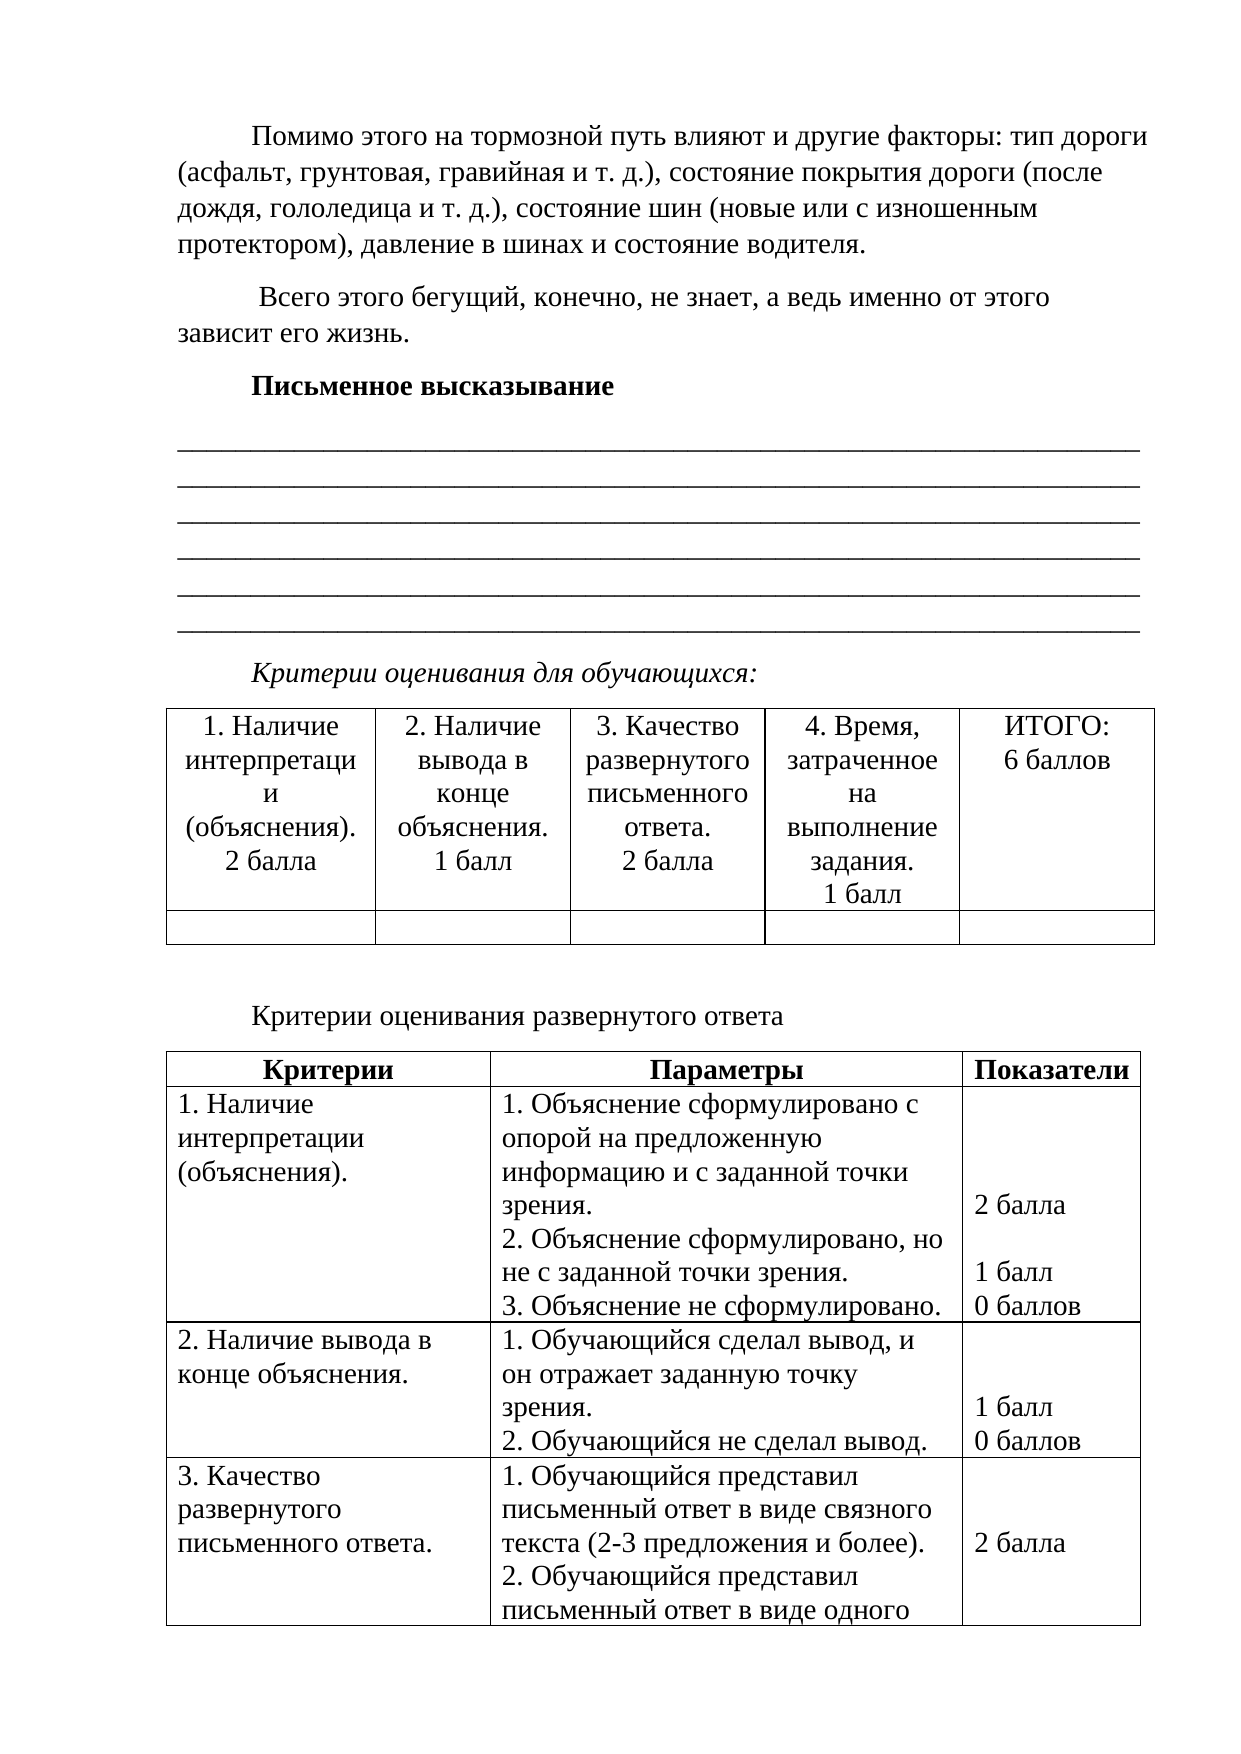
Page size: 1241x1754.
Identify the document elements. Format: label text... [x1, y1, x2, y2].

table_cell [376, 911, 570, 944]
table_cell 1 балл 0 баллов [963, 1323, 1140, 1457]
table_header 3. Качество развернутого письменного ответа. 2 балла [571, 709, 764, 910]
table_header Параметры [491, 1052, 962, 1086]
table_cell 2. Наличие вывода в конце объяснения. [167, 1323, 490, 1457]
table_header 4. Время, затраченное на выполнение задания. 1 балл [766, 709, 959, 910]
table_cell [766, 911, 959, 944]
table_cell [571, 911, 764, 944]
table_header 1. Наличие интерпретации (объяснения). 2 балла [167, 709, 375, 910]
table_cell 2 балла 1 балл 0 баллов [963, 1087, 1140, 1321]
text Критерии оценивания развернутого ответа [177, 998, 1152, 1032]
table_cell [167, 1458, 490, 1625]
text Всего этого бегущий, конечно, не знает, а ведь именно от этого зависит его жизнь. [177, 279, 1152, 349]
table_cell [963, 1458, 1140, 1625]
text Помимо этого на тормозной путь влияют и другие факторы: тип дороги (асфальт, грунтовая, гравийная и т. д.), состояние покрытия дороги (после дождя, гололедица и т. д.), состояние шин (новые или с изношенным протектором), давление в шинах и состояние водителя. [177, 118, 1152, 260]
text Письменное высказывание [177, 368, 1152, 402]
table_header Показатели [963, 1052, 1140, 1086]
table_cell 1. Наличие интерпретации (объяснения). [167, 1087, 490, 1321]
text Критерии оценивания для обучающихся: [177, 655, 1152, 688]
table_header Критерии [167, 1052, 490, 1086]
table_cell 1. Объяснение сформулировано с опорой на предложенную информацию и с заданной точки зрения. 2. Объяснение сформулировано, но не с заданной точки зрения. 3. Объяснение не сформулировано. [491, 1087, 962, 1321]
table_cell [960, 911, 1154, 944]
table_cell 1. Обучающийся сделал вывод, и он отражает заданную точку зрения. 2. Обучающийся не сделал вывод. [491, 1323, 962, 1457]
table_header 2. Наличие вывода в конце объяснения. 1 балл [376, 709, 570, 910]
text ____________________________________________________________________________________________________________________________________________________________________________________________________________________________________________________________________________________________________________________________________________________________________________________________________________ [177, 421, 1152, 635]
table_cell [167, 911, 375, 944]
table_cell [491, 1458, 962, 1625]
table_header ИТОГО: 6 баллов [960, 709, 1154, 910]
